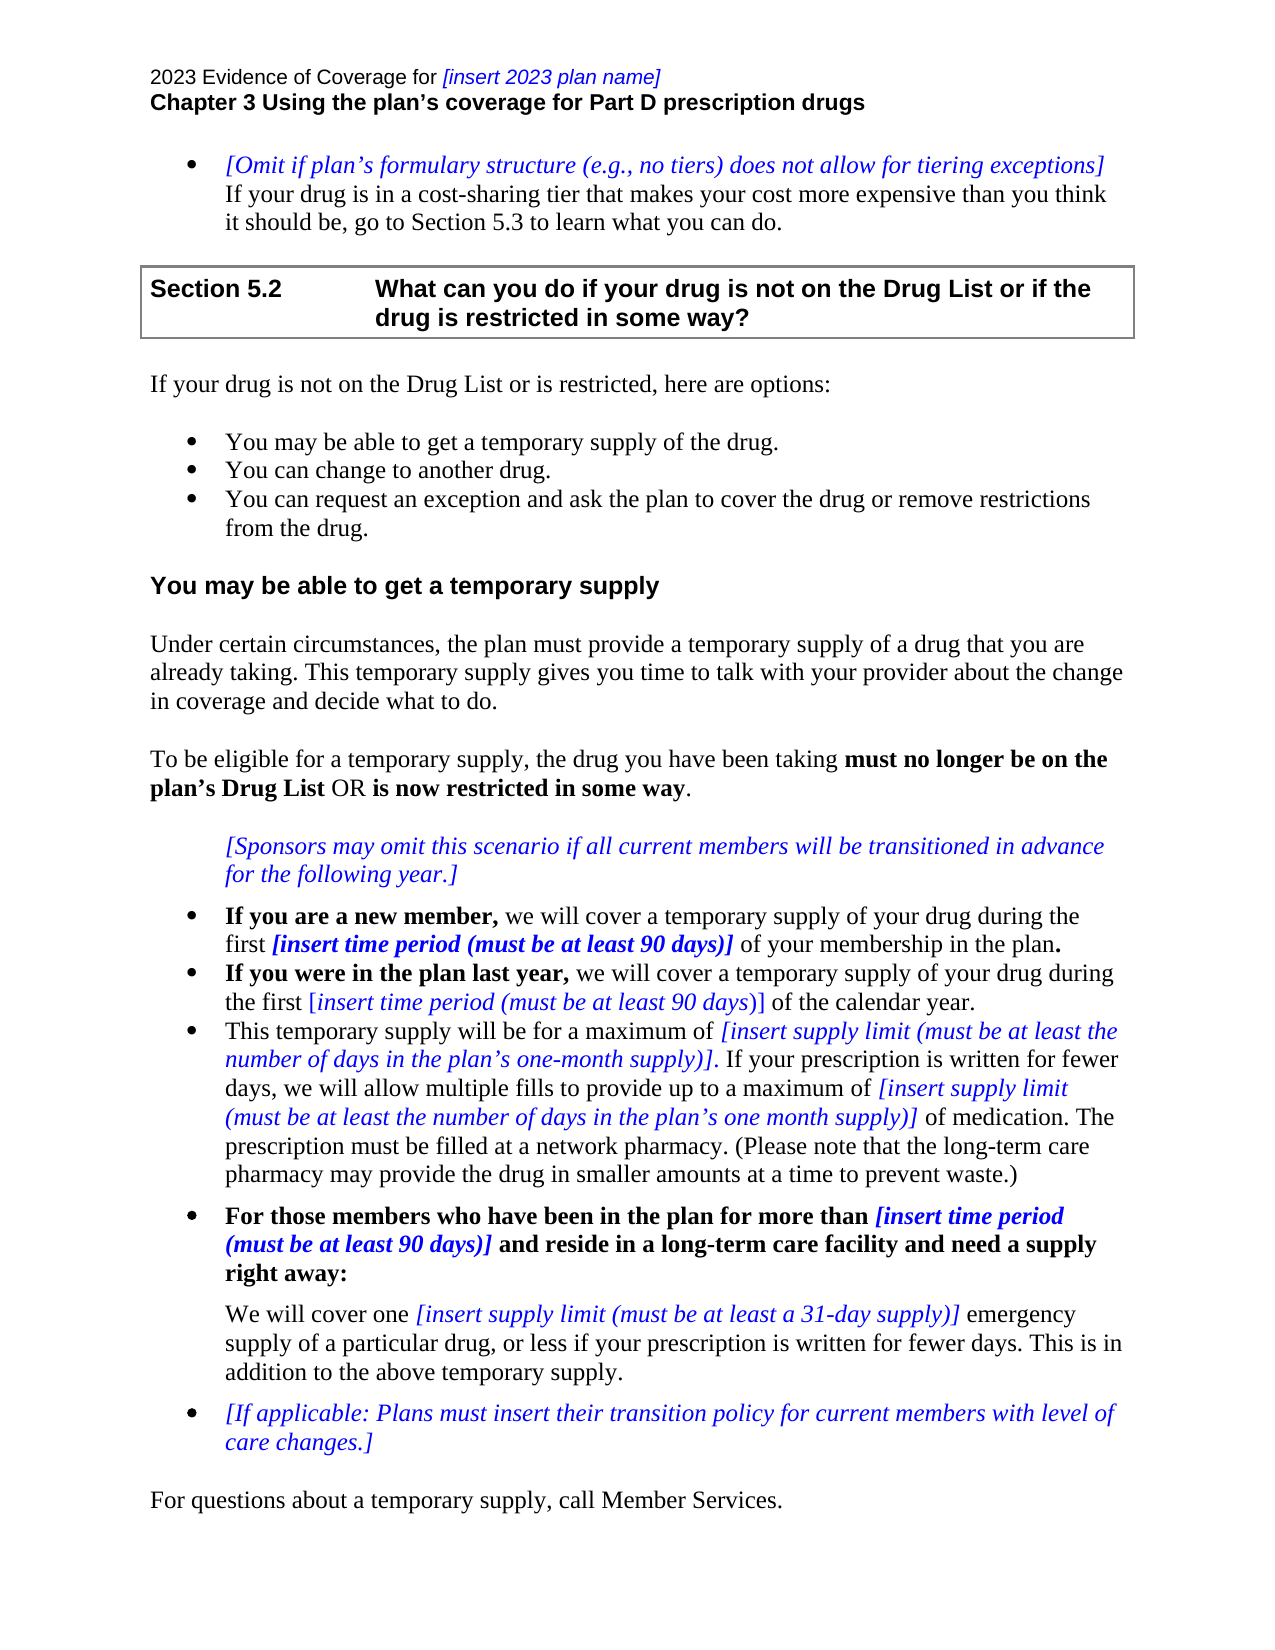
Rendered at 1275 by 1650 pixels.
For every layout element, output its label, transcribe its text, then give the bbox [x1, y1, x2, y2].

subtitle Section 5.2 What can you do if your drug is not on the Drug List or if the drug is restricted in some way? [142, 531, 1133, 601]
list You can change to another drug. [187, 731, 1125, 760]
text To be eligible for a temporary supply, the drug you have been taking must no longer be on the plan’s Drug List OR is now restricted in some way. [150, 1032, 1125, 1090]
list There are things you can do if your drug is not covered in the way that you’d like it to be covered. If your drug is not on the Drug List or if your drug is restricted, go to Section 5.2 to learn what you can do. [187, 319, 1125, 405]
list The drug is covered, but there are extra rules or restrictions on coverage for that drug, as explained in Section 4. [187, 150, 1125, 207]
text Under certain circumstances, the plan must provide a temporary supply of a drug that you are already taking. This temporary supply gives you time to talk with your provider about the change in coverage and decide what to do. [150, 917, 1125, 1003]
list This temporary supply will be for a maximum of [insert supply limit (must be at least the number of days in the plan’s one-month supply)]. If your prescription is written for fewer days, we will allow multiple fills to provide up to a maximum of [insert supply limit (must be at least the number of days in the plan’s one month supply)] of medication. The prescription must be filled at a network pharmacy. (Please note that the long-term care pharmacy may provide the drug in smaller amounts at a time to prevent waste.) [187, 1304, 1125, 1477]
text If your drug is not on the Drug List or is restricted, here are options: [150, 632, 1125, 661]
text [Sponsors may omit this scenario if all current members will be transitioned in advance for the following year.] [225, 1119, 1125, 1177]
list You may be able to get a temporary supply of the drug. [187, 690, 1125, 719]
list If you are a new member, we will cover a temporary supply of your drug during the first [insert time period (must be at least 90 days)] of your membership in the plan. [187, 1189, 1125, 1247]
list You can request an exception and ask the plan to cover the drug or remove restrictions from the drug. [187, 772, 1125, 830]
list [Omit if plan’s formulary structure (e.g., no tiers) does not allow for tiering exceptions] If your drug is in a cost-sharing tier that makes your cost more expensive than you think it should be, go to Section 5.3 to learn what you can do. [187, 417, 1125, 504]
list [Omit if plan’s formulary structure (e.g., no tiers) does not allow for tiering exceptions] The drug is covered, but it is in a cost-sharing tier that makes your cost sharing more expensive than you think it should be. [187, 220, 1125, 306]
subtitle You may be able to get a temporary supply [150, 859, 1125, 888]
list If you were in the plan last year, we will cover a temporary supply of your drug during the first [insert time period (must be at least 90 days)] of the calendar year. [187, 1247, 1125, 1304]
